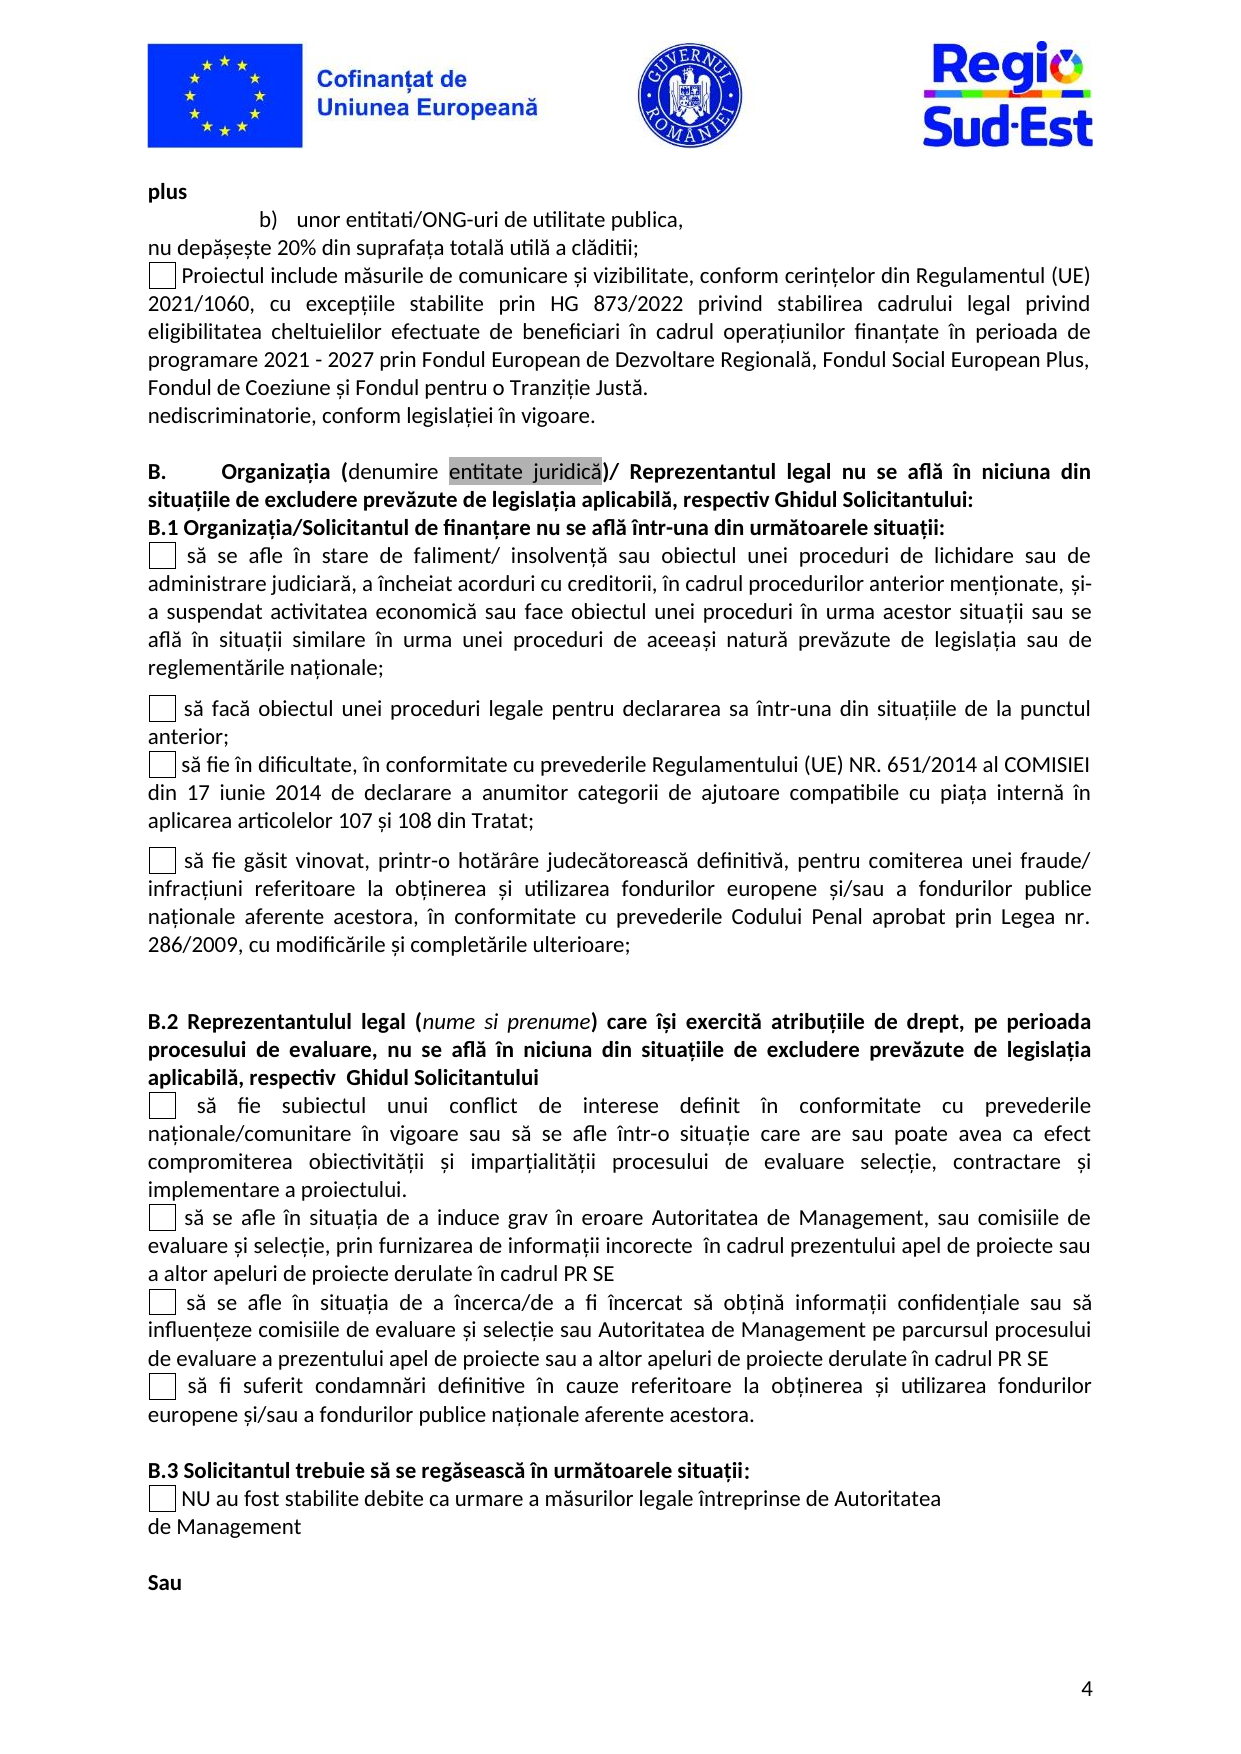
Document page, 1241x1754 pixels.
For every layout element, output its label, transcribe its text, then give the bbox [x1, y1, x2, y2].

text B.2 Reprezentantulul legal (nume si prenume) care își exercită atribuțiile de drept, pe perioada procesului de evaluare, nu se află în niciuna din situațiile de excludere prevăzute de legislația aplicabilă, respectiv Ghidul Solicitantului [148, 1007, 1093, 1091]
text plus [148, 177, 1093, 205]
text să se afle în situația de a încerca/de a fi încercat să obţină informaţii confidenţiale sau să influenţeze comisiile de evaluare şi selecţie sau Autoritatea de Management pe parcursul procesului de evaluare a prezentului apel de proiecte sau a altor apeluri de proiecte derulate în cadrul PR SE [148, 1288, 1093, 1372]
text B.3 Solicitantul trebuie să se regăsească în următoarele situații [148, 1456, 1093, 1484]
text să facă obiectul unei proceduri legale pentru declararea sa într-una din situațiile de la punctul anterior; [148, 694, 1093, 750]
text să se afle în situația de a induce grav în eroare Autoritatea de Management, sau comisiile de evaluare şi selecţie, prin furnizarea de informaţii incorecte în cadrul prezentului apel de proiecte sau a altor apeluri de proiecte derulate în cadrul PR SE [148, 1203, 1093, 1288]
text să fi suferit condamnări definitive în cauze referitoare la obţinerea şi utilizarea fondurilor europene şi/sau a fondurilor publice naţionale aferente acestora. [148, 1372, 1093, 1428]
text să fie găsit vinovat, printr-o hotărâre judecătorească definitivă, pentru comiterea unei fraude/ infracțiuni referitoare la obţinerea şi utilizarea fondurilor europene şi/sau a fondurilor publice naţionale aferente acestora, în conformitate cu prevederile Codului Penal aprobat prin Legea nr. 286/2009, cu modificările și completările ulterioare; [148, 846, 1093, 958]
text Proiectul include măsurile de comunicare și vizibilitate, conform cerințelor din Regulamentul (UE) 2021/1060, cu excepțiile stabilite prin HG 873/2022 privind stabilirea cadrului legal privind eligibilitatea cheltuielilor efectuate de beneficiari în cadrul operațiunilor finanțate în perioada de programare 2021 - 2027 prin Fondul European de Dezvoltare Regională, Fondul Social European Plus, Fondul de Coeziune și Fondul pentru o Tranziție Justă. [148, 261, 1093, 401]
text nu depășește 20% din suprafața totală utilă a clăditii; [148, 233, 1093, 261]
text NU au fost stabilite debite ca urmare a măsurilor legale întreprinse de Autoritatea [148, 1484, 1093, 1512]
picture [147, 41, 1093, 149]
text să fie subiectul unui conflict de interese definit în conformitate cu prevederile naţionale/comunitare în vigoare sau să se afle într-o situaţie care are sau poate avea ca efect compromiterea obiectivității și imparțialității procesului de evaluare selecție, contractare și implementare a proiectului. [148, 1091, 1093, 1203]
list B.1 Organizația/Solicitantul de finanțare nu se află într-una din următoarele situații: [148, 513, 1093, 541]
text de Management [148, 1512, 1093, 1540]
list Organizația (denumire entitate juridică)/ Reprezentantul legal nu se află în niciuna din situațiile de excludere prevăzute de legislația aplicabilă, respectiv Ghidul Solicitantului: [148, 457, 1093, 513]
text să se afle în stare de faliment/ insolvenţă sau obiectul unei proceduri de lichidare sau de administrare judiciară, a încheiat acorduri cu creditorii, în cadrul procedurilor anterior menționate, şi-a suspendat activitatea economică sau face obiectul unei proceduri în urma acestor situaţii sau se află în situaţii similare în urma unei proceduri de aceeaşi natură prevăzute de legislaţia sau de reglementările naţionale; [148, 541, 1093, 681]
text Sau [148, 1568, 1093, 1596]
text nediscriminatorie, conform legislației în vigoare. [148, 401, 1093, 429]
text să fie în dificultate, în conformitate cu prevederile Regulamentului (UE) NR. 651/2014 al COMISIEI din 17 iunie 2014 de declarare a anumitor categorii de ajutoare compatibile cu piața internă în aplicarea articolelor 107 și 108 din Tratat; [148, 750, 1093, 834]
list unor entitati/ONG-uri de utilitate publica, [259, 205, 1093, 233]
